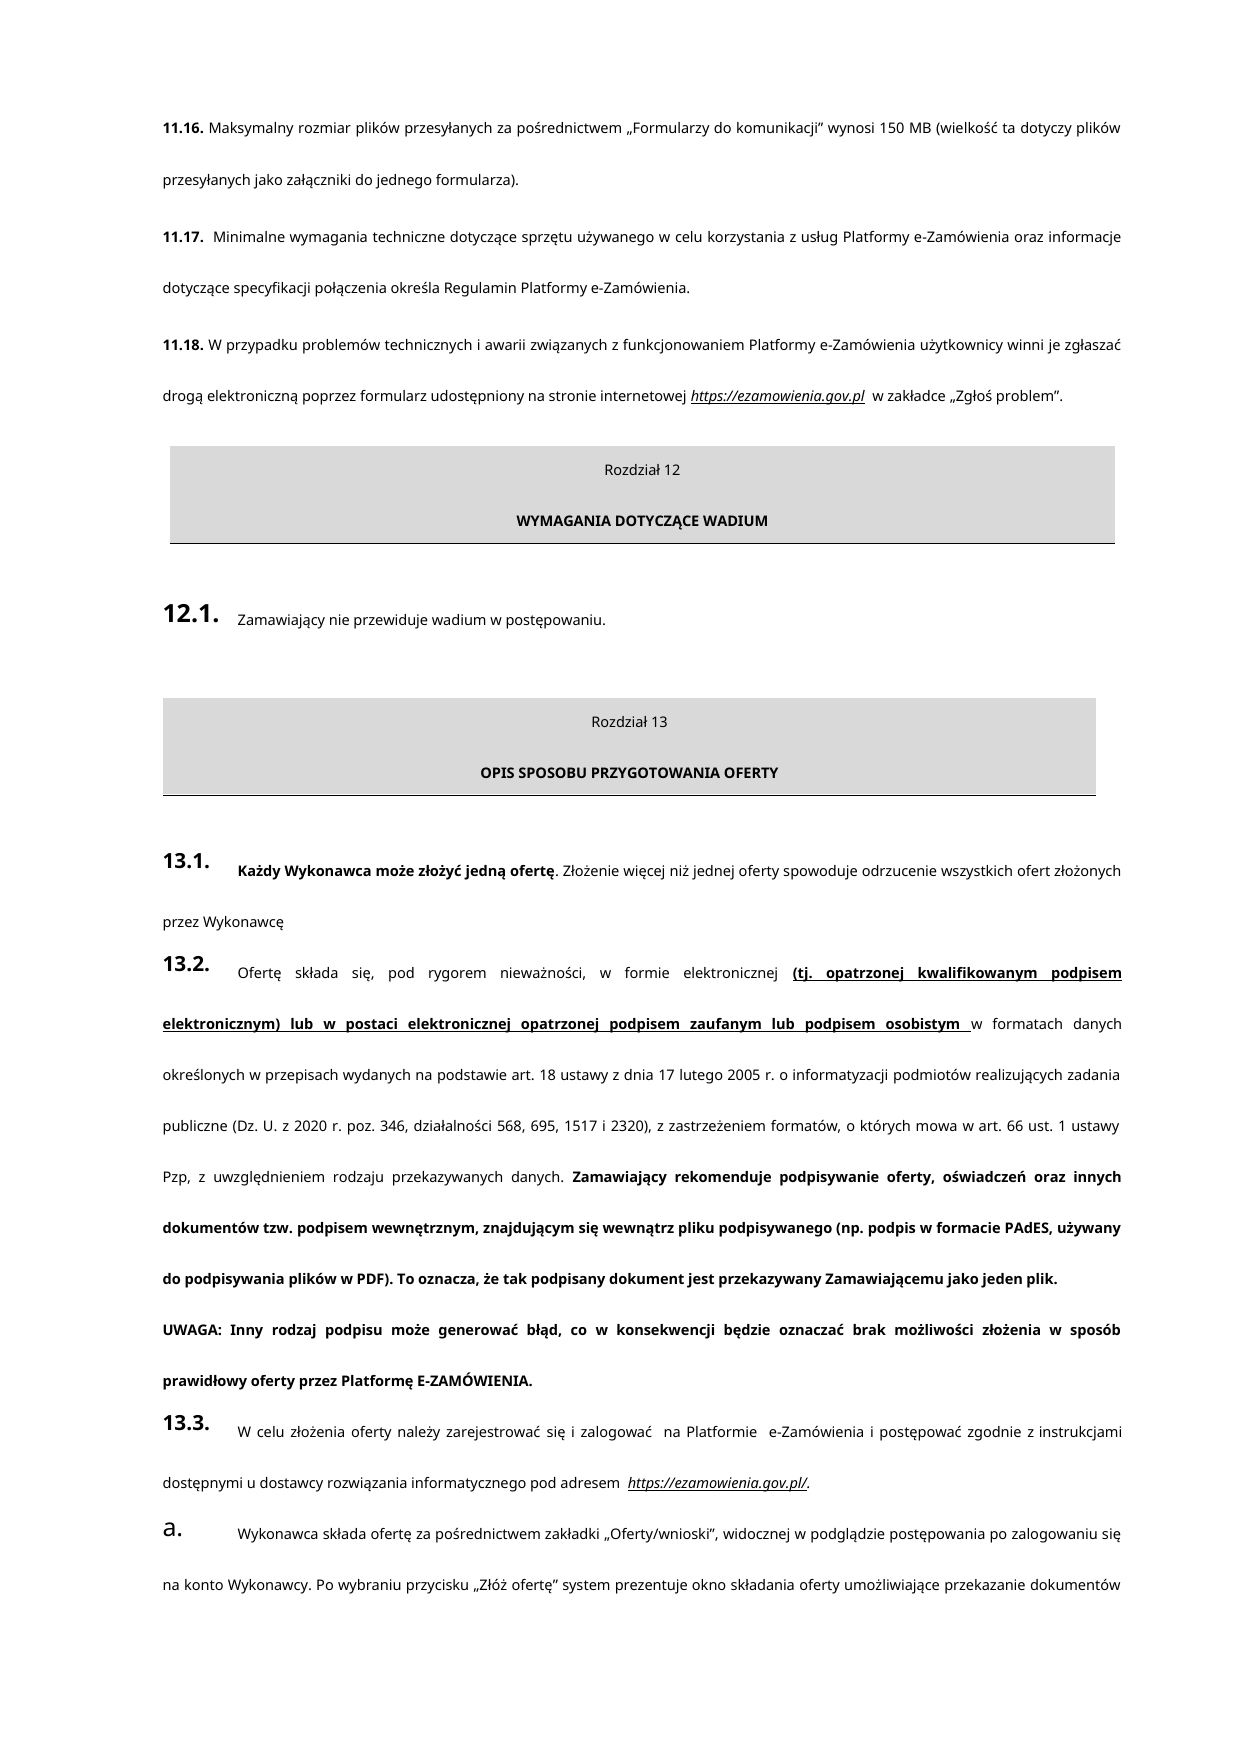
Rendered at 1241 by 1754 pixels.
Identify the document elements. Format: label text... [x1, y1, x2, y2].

text 11.17. Minimalne wymagania techniczne dotyczące sprzętu używanego w celu korzystania z usług Platformy e-Zamówienia oraz informacje dotyczące specyfikacji połączenia określa Regulamin Platformy e-Zamówienia. [162, 212, 1122, 298]
list Ofertę składa się, pod rygorem nieważności, w formie elektronicznej (tj. opatrzonej kwalifikowanym podpisem elektronicznym) lub w postaci elektronicznej opatrzonej podpisem zaufanym lub podpisem osobistym w formatach danych określonych w przepisach wydanych na podstawie art. 18 ustawy z dnia 17 lutego 2005 r. o informatyzacji podmiotów realizujących zadania publiczne (Dz. U. z 2020 r. poz. 346, działalności 568, 695, 1517 i 2320), z zastrzeżeniem formatów, o których mowa w art. 66 ust. 1 ustawy Pzp, z uwzględnieniem rodzaju przekazywanych danych. Zamawiający rekomenduje podpisywanie oferty, oświadczeń oraz innych dokumentów tzw. podpisem wewnętrznym, znajdującym się wewnątrz pliku podpisywanego (np. podpis w formacie PAdES, używany do podpisywania plików w PDF). To oznacza, że tak podpisany dokument jest przekazywany Zamawiającemu jako jeden plik. [162, 1032, 1122, 1289]
list Ofertę składa się, pod rygorem nieważności, w formie elektronicznej (tj. opatrzonej kwalifikowanym podpisem elektronicznym) lub w postaci elektronicznej opatrzonej podpisem zaufanym lub podpisem osobistym w formatach danych określonych w przepisach wydanych na podstawie art. 18 ustawy z dnia 17 lutego 2005 r. o informatyzacji podmiotów realizujących zadania publiczne (Dz. U. z 2020 r. poz. 346, działalności 568, 695, 1517 i 2320), z zastrzeżeniem formatów, o których mowa w art. 66 ust. 1 ustawy Pzp, z uwzględnieniem rodzaju przekazywanych danych. Zamawiający rekomenduje podpisywanie oferty, oświadczeń oraz innych dokumentów tzw. podpisem wewnętrznym, znajdującym się wewnątrz pliku podpisywanego (np. podpis w formacie PAdES, używany do podpisywania plików w PDF). To oznacza, że tak podpisany dokument jest przekazywany Zamawiającemu jako jeden plik. [162, 949, 1122, 1031]
list Każdy Wykonawca może złożyć jedną ofertę. Złożenie więcej niż jednej oferty spowoduje odrzucenie wszystkich ofert złożonych przez Wykonawcę [162, 847, 1122, 932]
table_header Rozdział 12 WYMAGANIA DOTYCZĄCE WADIUM [170, 446, 1115, 543]
table_header Rozdział 13 OPIS SPOSOBU PRZYGOTOWANIA OFERTY [163, 698, 1096, 794]
text UWAGA: Inny rodzaj podpisu może generować błąd, co w konsekwencji będzie oznaczać brak możliwości złożenia w sposób prawidłowy oferty przez Platformę E-ZAMÓWIENIA. [162, 1306, 1122, 1391]
list W celu złożenia oferty należy zarejestrować się i zalogować na Platformie e-Zamówienia i postępować zgodnie z instrukcjami dostępnymi u dostawcy rozwiązania informatycznego pod adresem https://ezamowienia.gov.pl/. [162, 1408, 1122, 1493]
list Zamawiający nie przewiduje wadium w postępowaniu. [162, 595, 1122, 629]
text 11.18. W przypadku problemów technicznych i awarii związanych z funkcjonowaniem Platformy e-Zamówienia użytkownicy winni je zgłaszać drogą elektroniczną poprzez formularz udostępniony na stronie internetowej https://ezamowienia.gov.pl w zakładce „Zgłoś problem”. [162, 321, 1122, 406]
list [162, 1510, 1122, 1595]
text 11.16. Maksymalny rozmiar plików przesyłanych za pośrednictwem „Formularzy do komunikacji” wynosi 150 MB (wielkość ta dotyczy plików przesyłanych jako załączniki do jednego formularza). [162, 104, 1122, 189]
